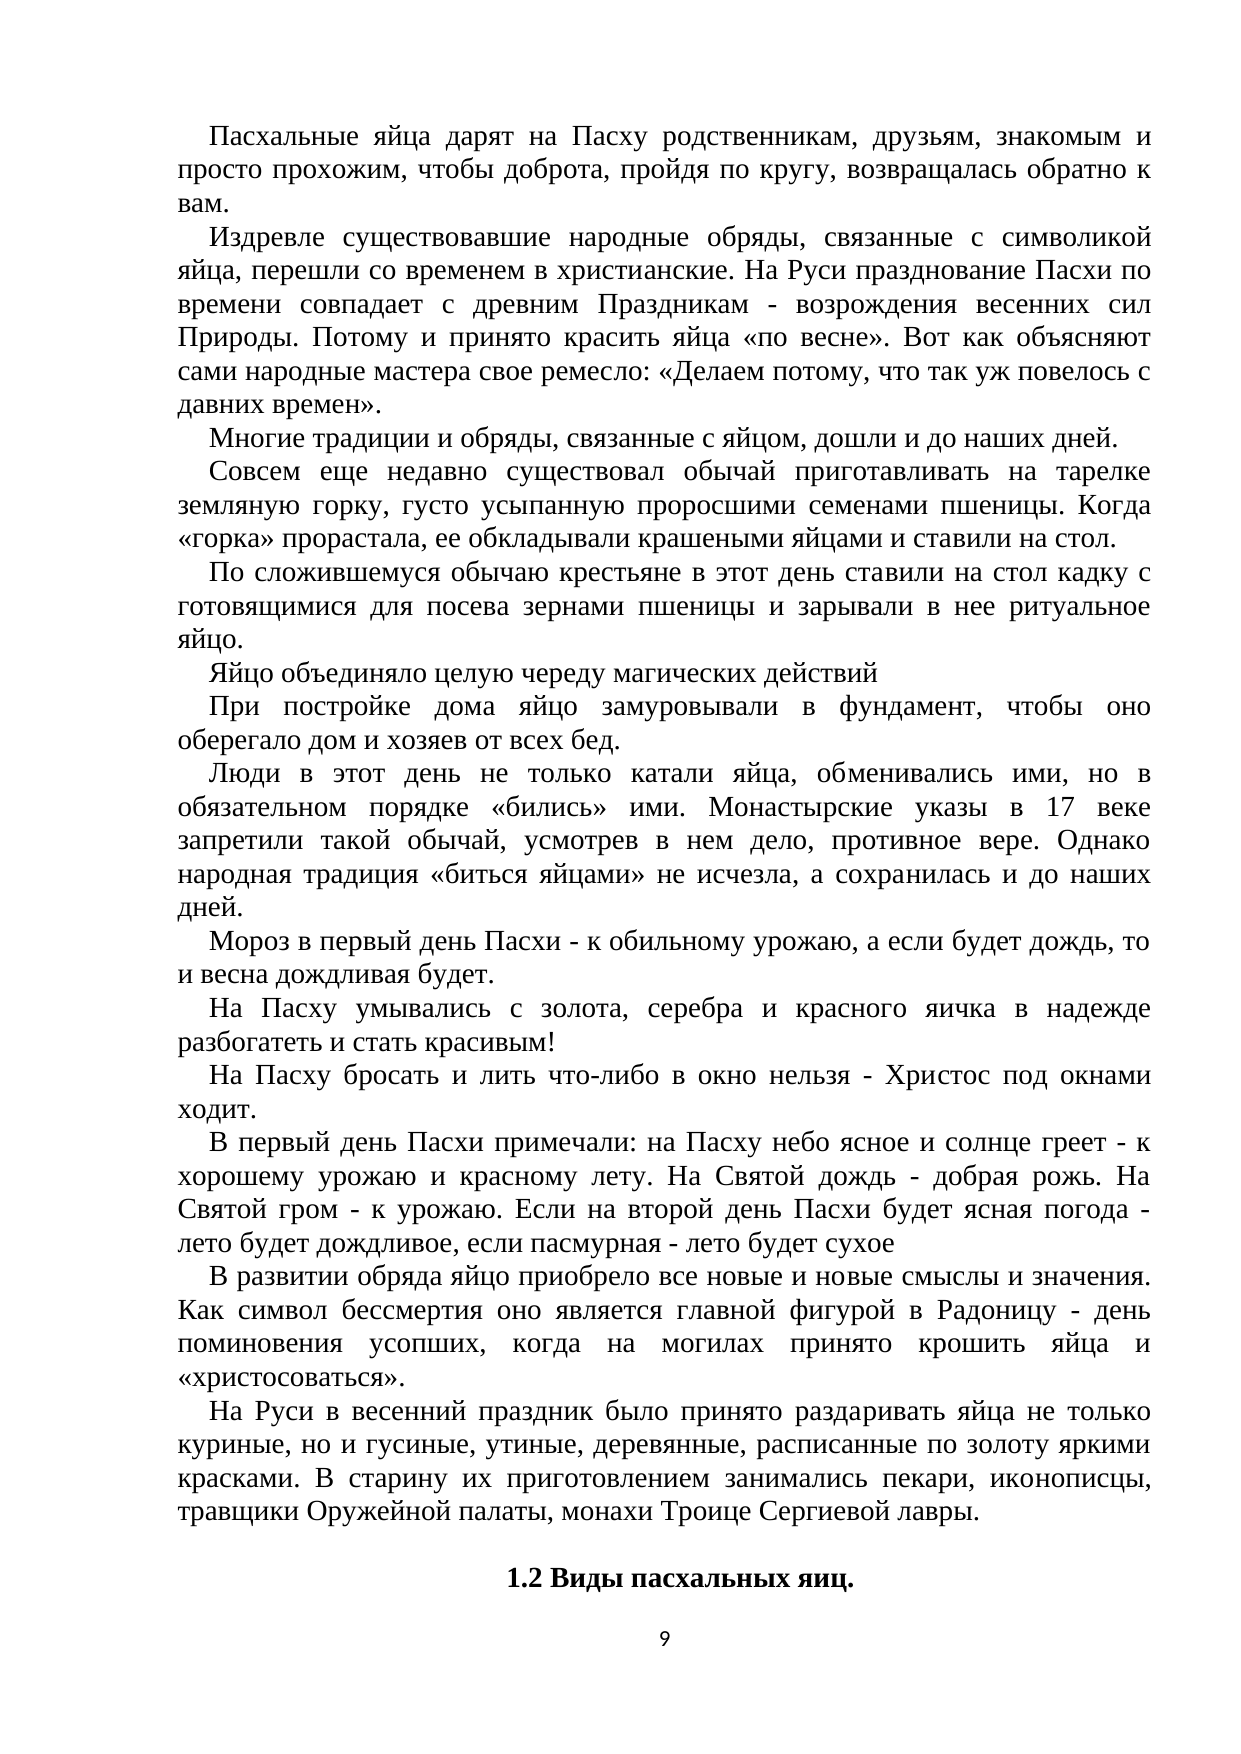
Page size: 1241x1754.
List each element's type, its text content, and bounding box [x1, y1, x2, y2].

text Пасхальные яйца дарят на Пасху родственникам, друзьям, знакомым и просто прохожим, чтобы доброта, пройдя по кругу, возвращалась обратно к вам. [177, 118, 1152, 219]
text На Пасху умывались с золота, серебра и красного яичка в надежде разбогатеть и стать красивым! [177, 990, 1152, 1057]
text На Руси в весенний праздник было принято раздаривать яйца не только куриные, но и гусиные, утиные, деревянные, расписанные по золоту яркими красками. В старину их приготовлением занимались пекари, иконописцы, травщики Оружейной палаты, монахи Троице Сергиевой лавры. [177, 1393, 1152, 1527]
text Многие традиции и обряды, связанные с яйцом, дошли и до наших дней. [177, 420, 1152, 453]
text Мороз в первый день Пасхи - к обильному урожаю, а если будет дождь, то и весна дождливая будет. [177, 923, 1152, 990]
text Совсем еще недавно существовал обычай приготавливать на тарелке земляную горку, густо усыпанную проросшими семенами пшеницы. Когда «горка» прорастала, ее обкладывали крашеными яйцами и ставили на стол. [177, 453, 1152, 554]
text Издревле существовавшие народные обряды, связанные с символикой яйца, перешли со временем в христианские. На Руси празднование Пасхи по времени совпадает с древним Праздникам - возрождения весенних сил Природы. Потому и принято красить яйца «по весне». Вот как объясняют сами народные мастера свое ремесло: «Делаем потому, что так уж повелось с давних времен». [177, 219, 1152, 420]
text На Пасху бросать и лить что-либо в окно нельзя - Христос под окнами ходит. [177, 1057, 1152, 1124]
text Яйцо объединяло целую череду магических действий [177, 655, 1152, 688]
text В первый день Пасхи примечали: на Пасху небо ясное и солнце греет - к хорошему урожаю и красному лету. На Святой дождь - добрая рожь. На Святой гром - к урожаю. Если на второй день Пасхи будет ясная погода - лето будет дождливое, если пасмурная - лето будет сухое [177, 1124, 1152, 1258]
text В развитии обряда яйцо приобрело все новые и новые смыслы и значения. Как символ бессмертия оно является главной фигурой в Радоницу - день поминовения усопших, когда на могилах принято крошить яйца и «христосоваться». [177, 1258, 1152, 1393]
text При постройке дома яйцо замуровывали в фундамент, чтобы оно оберегало дом и хозяев от всех бед. [177, 688, 1152, 755]
text Люди в этот день не только катали яйца, обменивались ими, но в обязательном порядке «бились» ими. Монастырские указы в 17 веке запретили такой обычай, усмотрев в нем дело, противное вере. Однако народная традиция «биться яйцами» не исчезла, а сохранилась и до наших дней. [177, 755, 1152, 923]
text По сложившемуся обычаю крестьяне в этот день ставили на стол кадку с готовящимися для посева зернами пшеницы и зарывали в нее ритуальное яйцо. [177, 554, 1152, 655]
text 1.2 Виды пасхальных яиц. [177, 1560, 1152, 1594]
